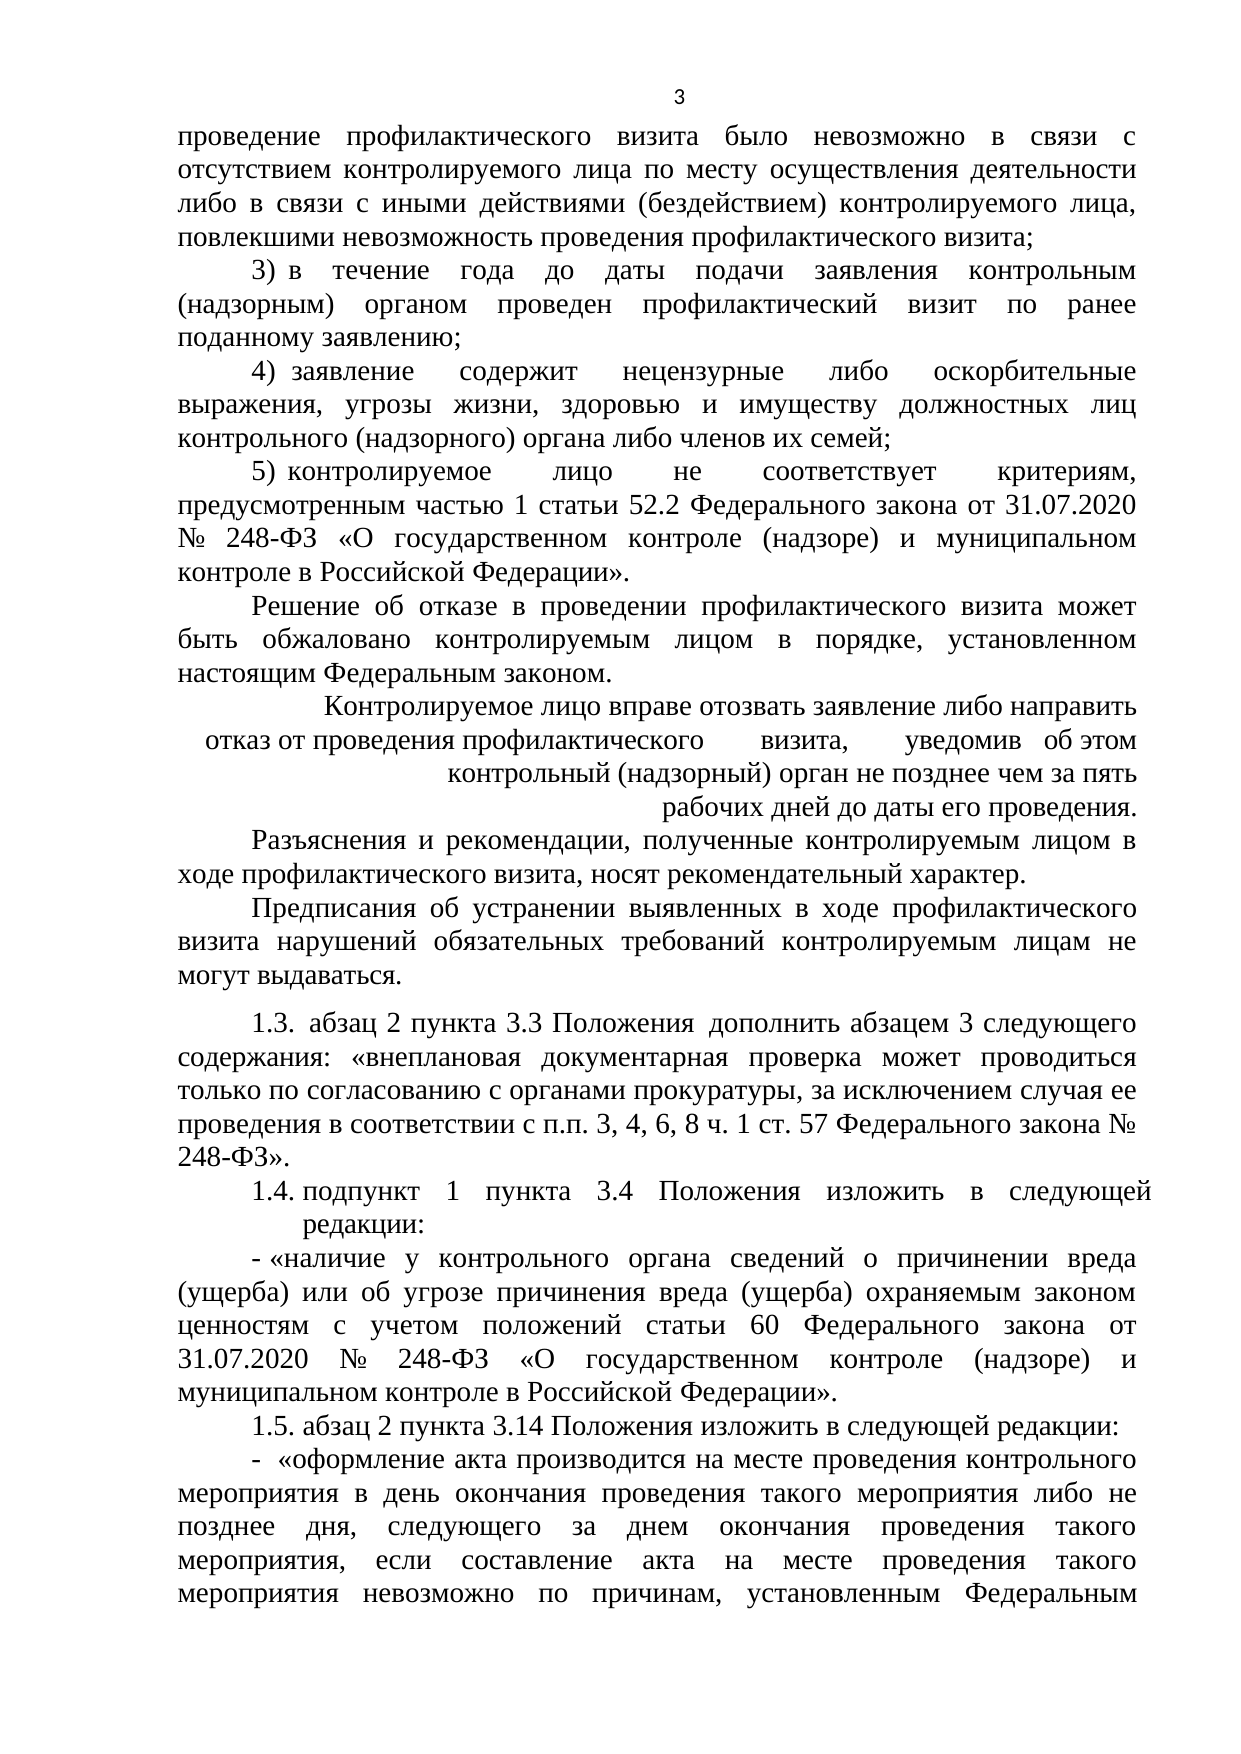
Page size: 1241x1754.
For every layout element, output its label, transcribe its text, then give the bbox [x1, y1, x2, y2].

text Решение об отказе в проведении профилактического визита может быть обжаловано контролируемым лицом в порядке, установленном настоящим Федеральным законом. [177, 588, 1137, 688]
list заявление содержит нецензурные либо оскорбительные выражения, угрозы жизни, здоровью и имуществу должностных лиц контрольного (надзорного) органа либо членов их семей; [177, 353, 1137, 453]
text Предписания об устранении выявленных в ходе профилактического визита нарушений обязательных требований контролируемым лицам не могут выдаваться. [177, 890, 1137, 990]
list абзац 2 пункта 3.3 Положения дополнить абзацем 3 следующего содержания: «внеплановая документарная проверка может проводиться только по согласованию с органами прокуратуры, за исключением случая ее проведения в соответствии с п.п. 3, 4, 6, 8 ч. 1 ст. 57 Федерального закона № 248-ФЗ». [177, 1005, 1137, 1173]
text Разъяснения и рекомендации, полученные контролируемым лицом в ходе профилактического визита, носят рекомендательный характер. [177, 822, 1137, 889]
list контролируемое лицо не соответствует критериям, предусмотренным частью 1 статьи 52.2 Федерального закона от 31.07.2020 № 248-ФЗ «О государственном контроле (надзоре) и муниципальном контроле в Российской Федерации». [177, 453, 1137, 588]
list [177, 118, 1137, 252]
list абзац 2 пункта 3.14 Положения изложить в следующей редакции: [251, 1408, 1152, 1441]
text Контролируемое лицо вправе отозвать заявление либо направить отказ от проведения профилактического визита, уведомив об этом контрольный (надзорный) орган не позднее чем за пять рабочих дней до даты его проведения. [177, 688, 1137, 822]
list в течение года до даты подачи заявления контрольным (надзорным) органом проведен профилактический визит по ранее поданному заявлению; [177, 252, 1137, 353]
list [177, 1441, 1137, 1609]
list подпункт 1 пункта 3.4 Положения изложить в следующей редакции: [251, 1173, 1152, 1240]
list «наличие у контрольного органа сведений о причинении вреда (ущерба) или об угрозе причинения вреда (ущерба) охраняемым законом ценностям с учетом положений статьи 60 Федерального закона от 31.07.2020 № 248-ФЗ «О государственном контроле (надзоре) и муниципальном контроле в Российской Федерации». [177, 1240, 1137, 1408]
